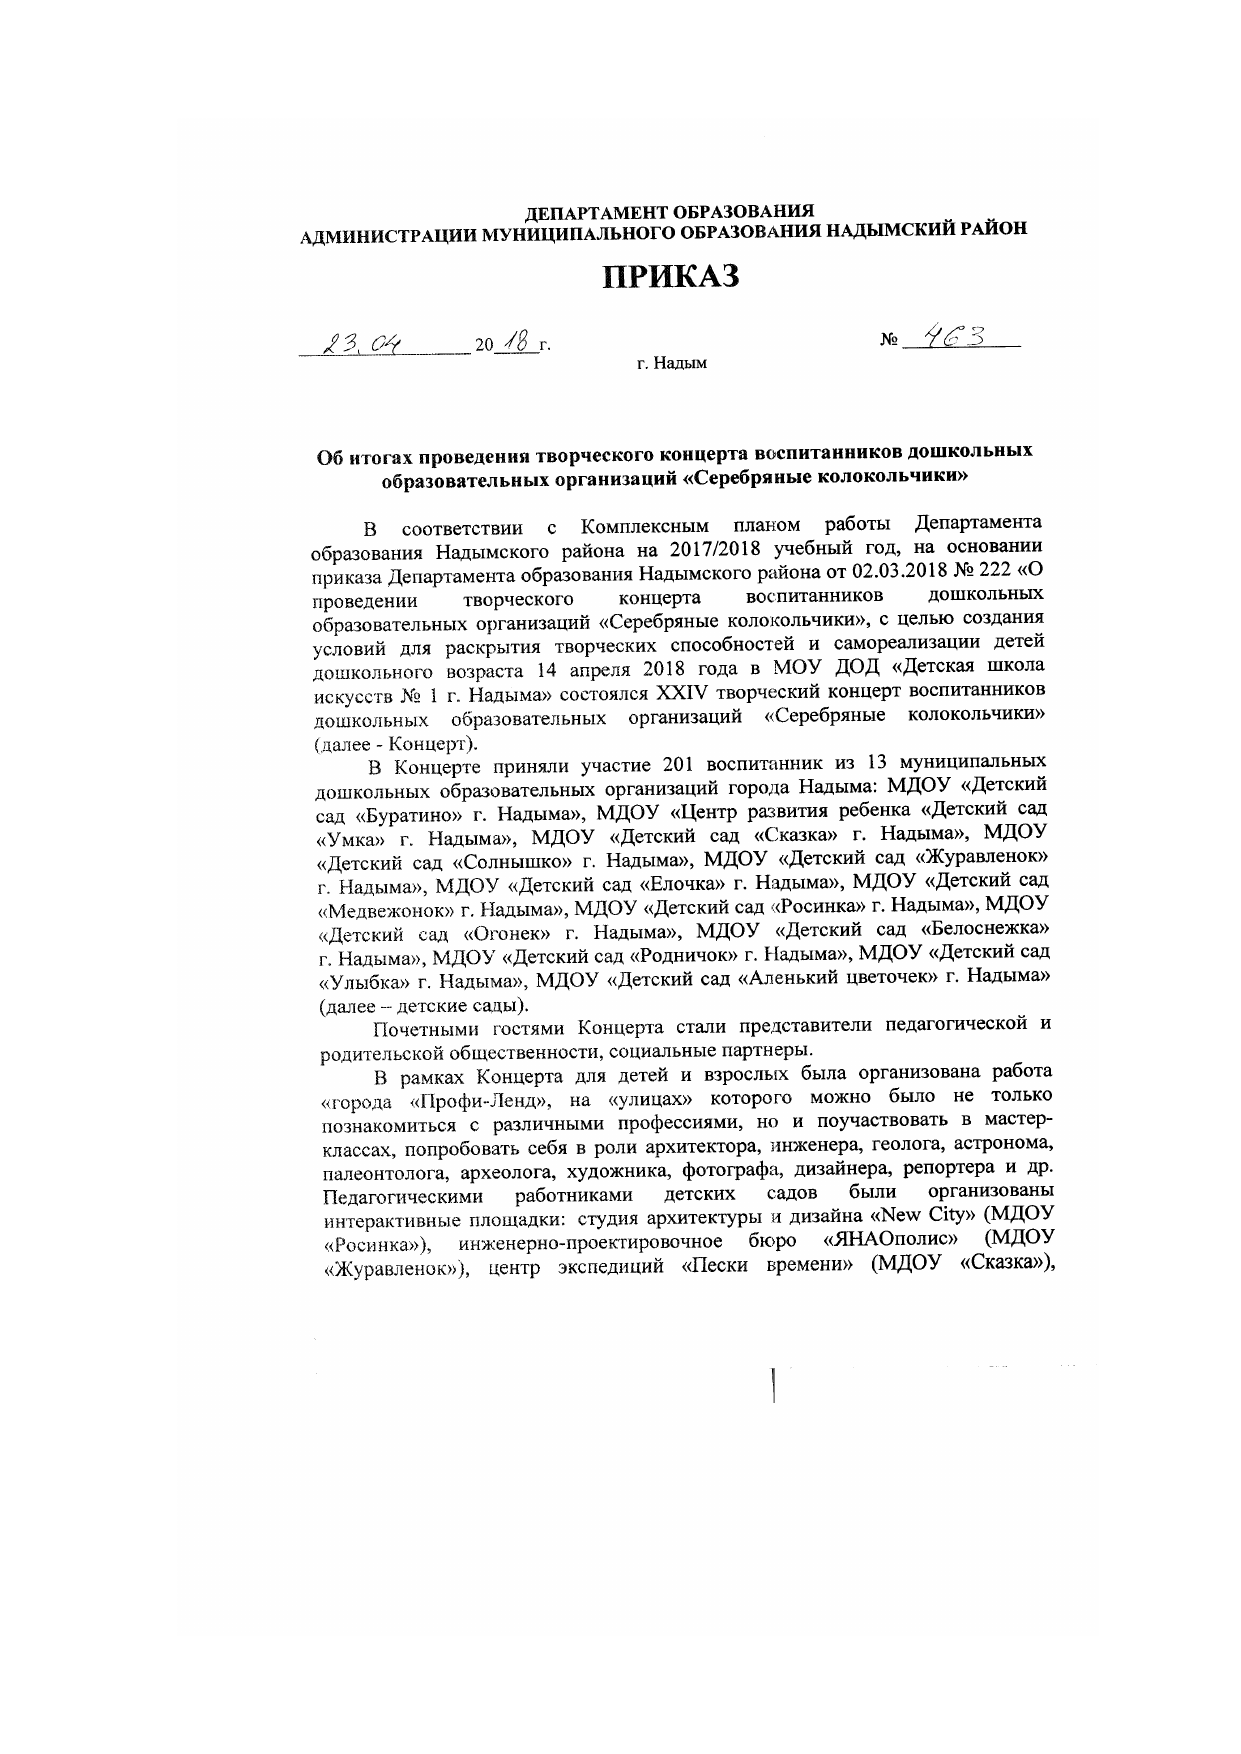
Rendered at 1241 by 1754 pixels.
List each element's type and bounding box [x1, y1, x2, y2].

picture [177, 118, 1099, 1636]
